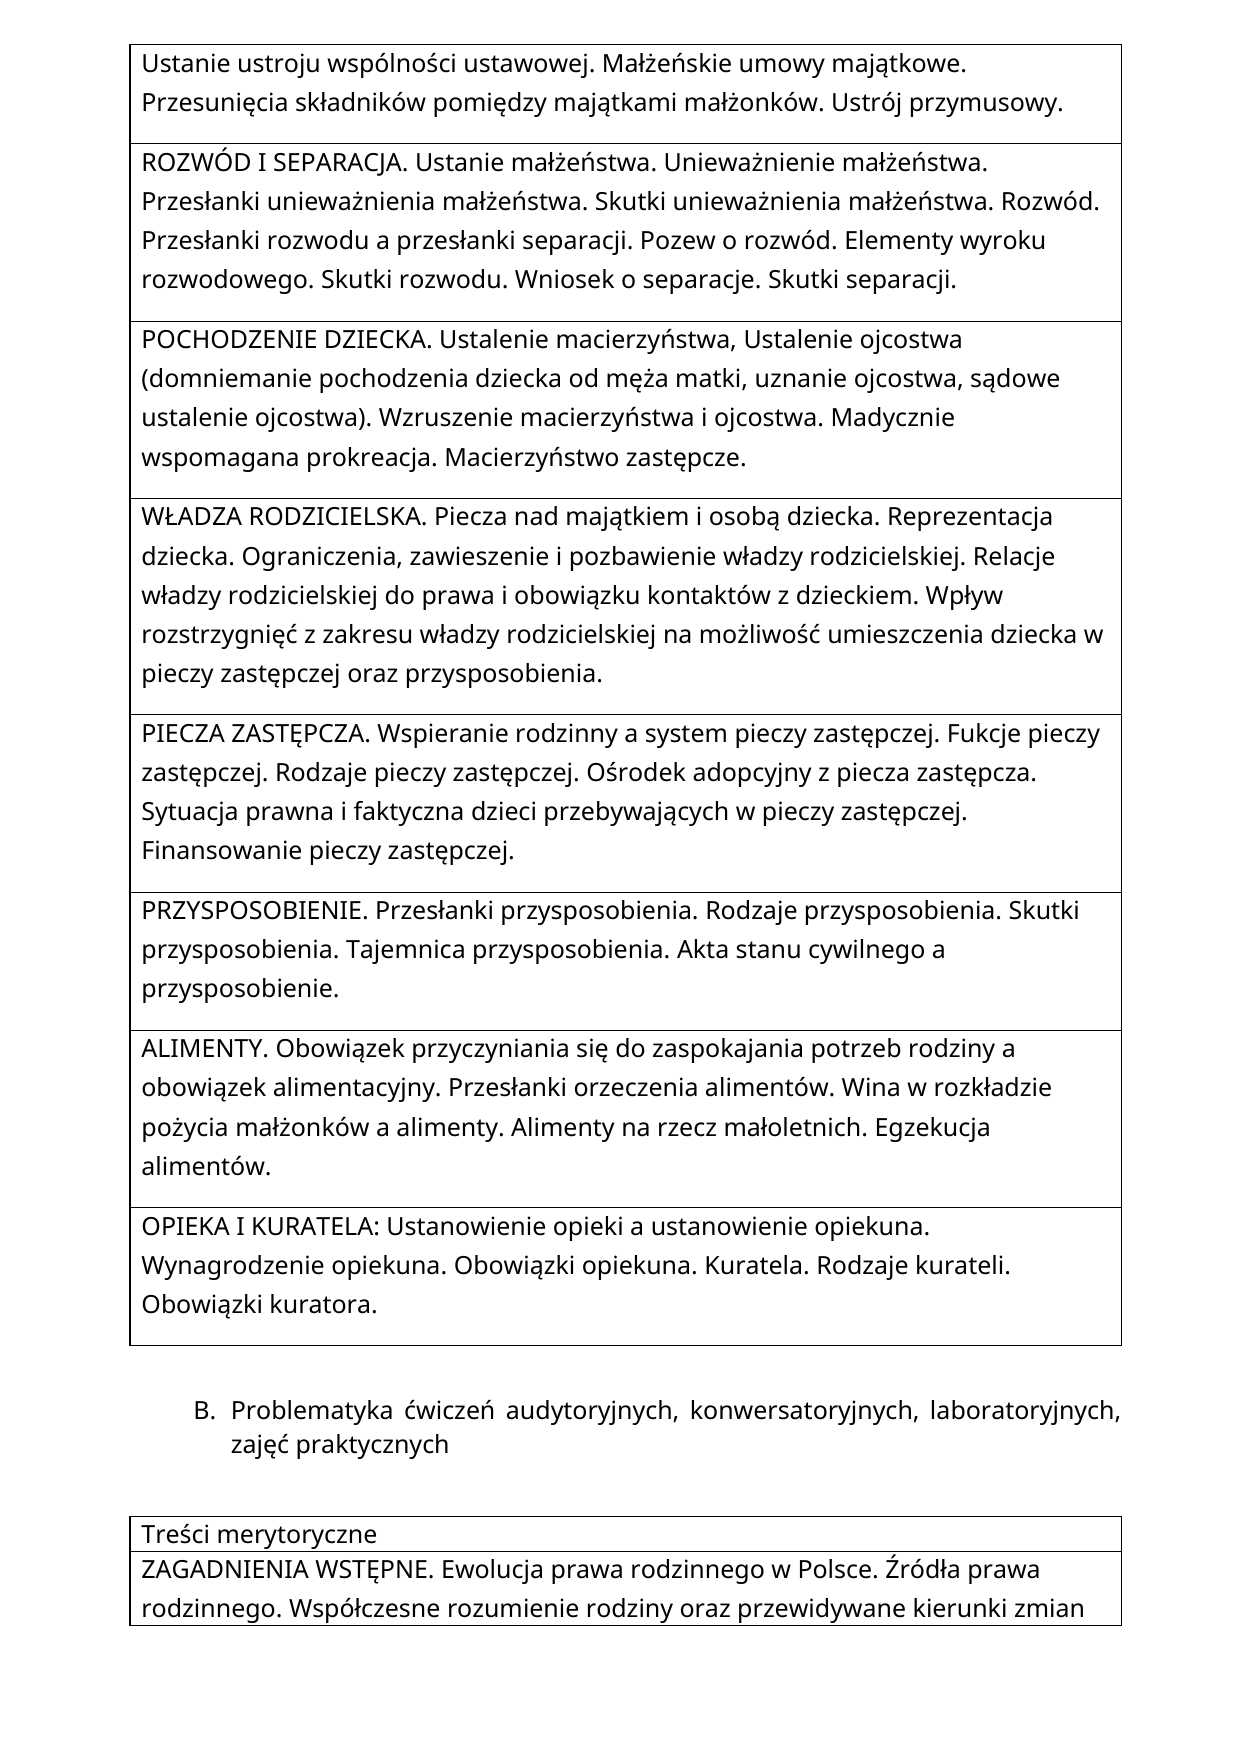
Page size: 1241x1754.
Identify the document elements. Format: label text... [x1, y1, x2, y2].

table_cell PIECZA ZASTĘPCZA. Wspieranie rodzinny a system pieczy zastępczej. Fukcje pieczy zastępczej. Rodzaje pieczy zastępczej. Ośrodek adopcyjny z piecza zastępcza. Sytuacja prawna i faktyczna dzieci przebywających w pieczy zastępczej. Finansowanie pieczy zastępczej. [131, 715, 1121, 892]
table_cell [131, 1552, 1121, 1625]
table_cell OPIEKA I KURATELA: Ustanowienie opieki a ustanowienie opiekuna. Wynagrodzenie opiekuna. Obowiązki opiekuna. Kuratela. Rodzaje kurateli. Obowiązki kuratora. [131, 1208, 1121, 1345]
table_cell PRZYSPOSOBIENIE. Przesłanki przysposobienia. Rodzaje przysposobienia. Skutki przysposobienia. Tajemnica przysposobienia. Akta stanu cywilnego a przysposobienie. [131, 893, 1121, 1030]
table_cell ALIMENTY. Obowiązek przyczyniania się do zaspokajania potrzeb rodziny a obowiązek alimentacyjny. Przesłanki orzeczenia alimentów. Wina w rozkładzie pożycia małżonków a alimenty. Alimenty na rzecz małoletnich. Egzekucja alimentów. [131, 1031, 1121, 1207]
table_header Treści merytoryczne [131, 1517, 1121, 1551]
table_cell ROZWÓD I SEPARACJA. Ustanie małżeństwa. Unieważnienie małżeństwa. Przesłanki unieważnienia małżeństwa. Skutki unieważnienia małżeństwa. Rozwód. Przesłanki rozwodu a przesłanki separacji. Pozew o rozwód. Elementy wyroku rozwodowego. Skutki rozwodu. Wniosek o separacje. Skutki separacji. [131, 144, 1121, 321]
list Problematyka ćwiczeń audytoryjnych, konwersatoryjnych, laboratoryjnych, zajęć praktycznych [193, 1393, 1122, 1461]
table_cell POCHODZENIE DZIECKA. Ustalenie macierzyństwa, Ustalenie ojcostwa (domniemanie pochodzenia dziecka od męża matki, uznanie ojcostwa, sądowe ustalenie ojcostwa). Wzruszenie macierzyństwa i ojcostwa. Madycznie wspomagana prokreacja. Macierzyństwo zastępcze. [131, 322, 1121, 498]
table_cell WŁADZA RODZICIELSKA. Piecza nad majątkiem i osobą dziecka. Reprezentacja dziecka. Ograniczenia, zawieszenie i pozbawienie władzy rodzicielskiej. Relacje władzy rodzicielskiej do prawa i obowiązku kontaktów z dzieckiem. Wpływ rozstrzygnięć z zakresu władzy rodzicielskiej na możliwość umieszczenia dziecka w pieczy zastępczej oraz przysposobienia. [131, 499, 1121, 714]
